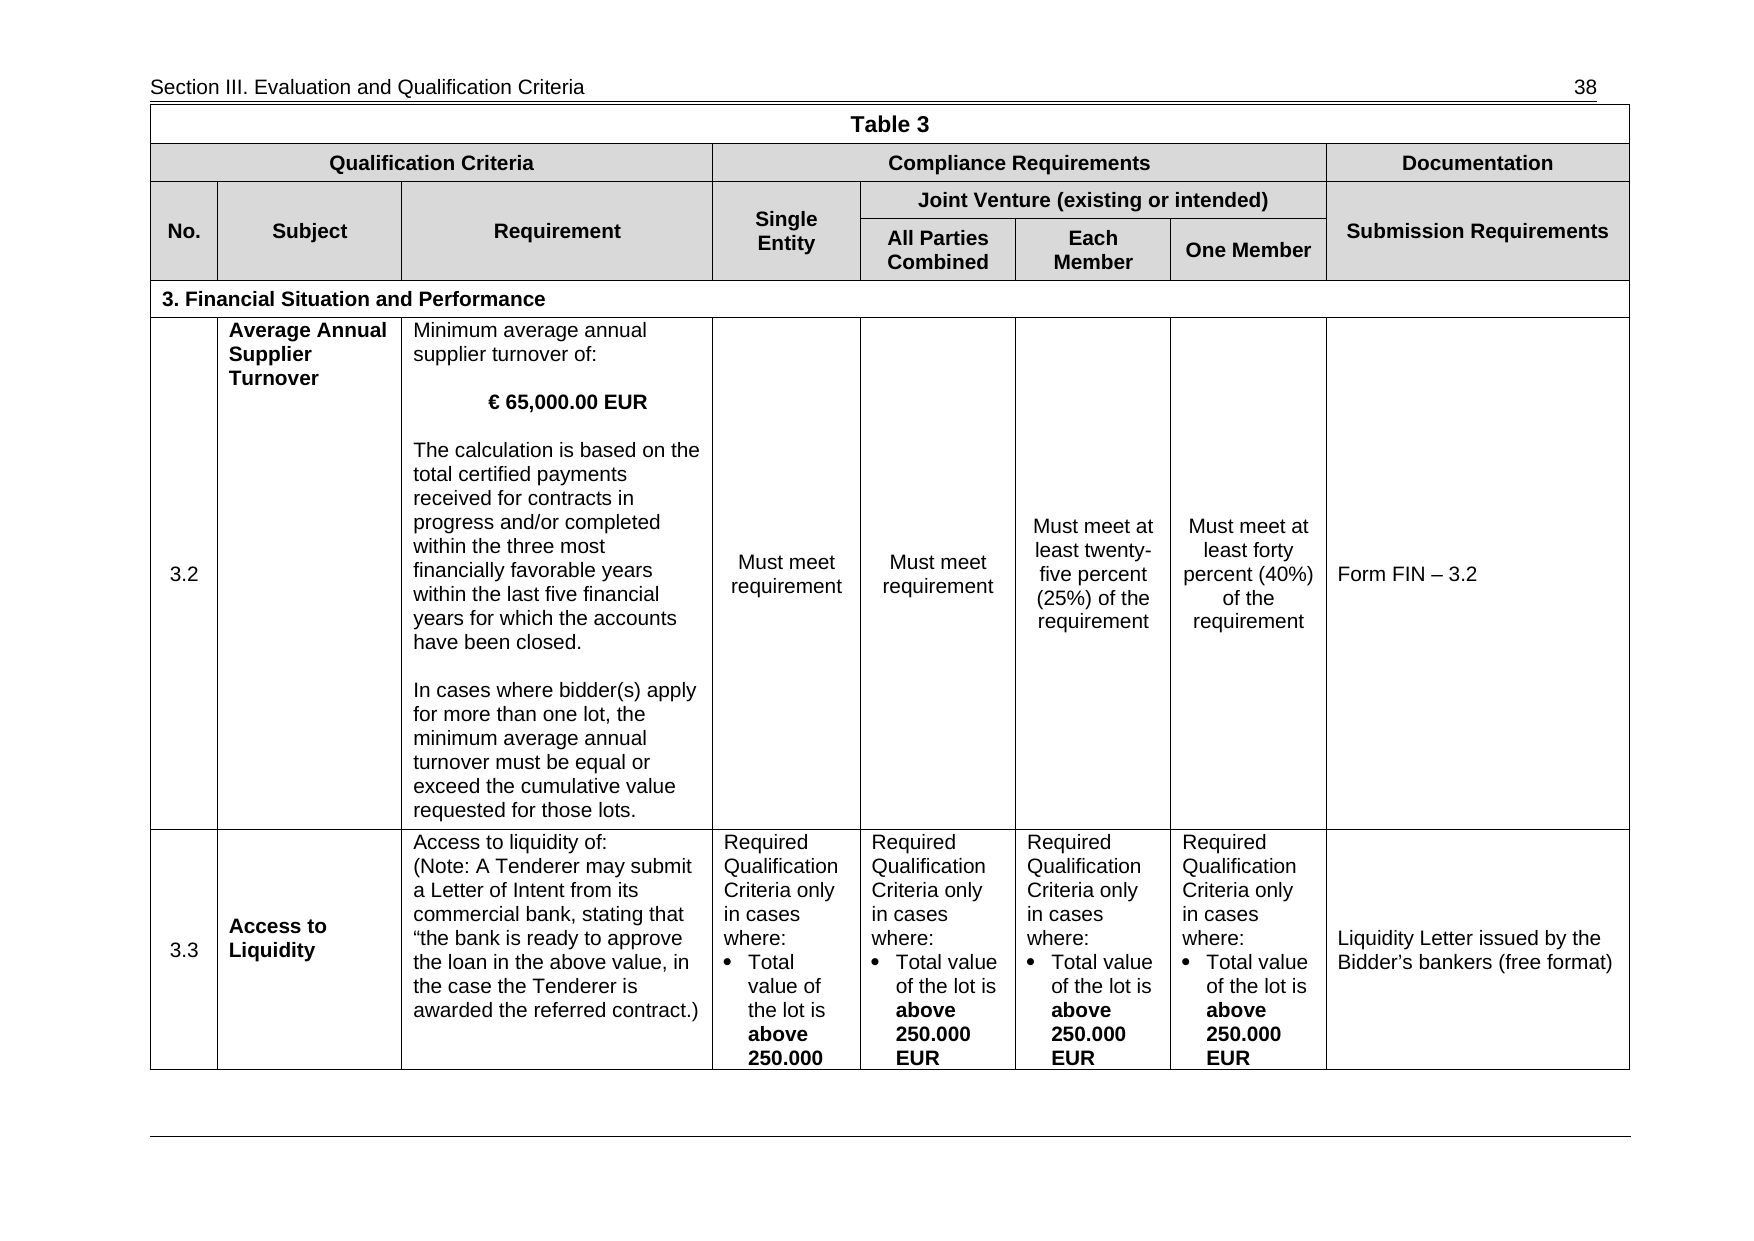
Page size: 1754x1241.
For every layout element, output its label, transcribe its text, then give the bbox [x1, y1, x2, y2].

table_cell Subject [218, 182, 401, 280]
table_cell 3.2 [151, 318, 217, 829]
table_cell Liquidity Letter issued by the Bidder’s bankers (free format) [1327, 830, 1629, 1069]
table_cell Qualification Criteria [151, 144, 712, 181]
table_cell Compliance Requirements [713, 144, 1326, 181]
table_cell Each Member [1016, 219, 1170, 280]
table_cell Joint Venture (existing or intended) [861, 182, 1326, 218]
table_cell Minimum average annual supplier turnover of: € 65,000.00 EUR The calculation is based on the total certified payments received for contracts in progress and/or completed within the three most financially favorable years within the last five financial years for which the accounts have been closed. In cases where bidder(s) apply for more than one lot, the minimum average annual turnover must be equal or exceed the cumulative value requested for those lots. [402, 318, 712, 829]
table_cell Must meet requirement [861, 318, 1015, 829]
table_cell 3.3 [151, 830, 217, 1069]
table_cell Must meet at least forty percent (40%) of the requirement [1171, 318, 1326, 829]
table_header Table 3 [151, 105, 1629, 143]
table_cell Form FIN – 3.2 [1327, 318, 1629, 829]
table_cell Access to Liquidity [218, 830, 401, 1069]
table_cell Single Entity [713, 182, 860, 280]
table_cell Documentation [1327, 144, 1629, 181]
table_cell Requirement [402, 182, 712, 280]
table_cell Average Annual Supplier Turnover [218, 318, 401, 829]
table_cell All Parties Combined [861, 219, 1015, 280]
table_cell One Member [1171, 219, 1326, 280]
table_cell 3. Financial Situation and Performance [151, 281, 1629, 317]
table_cell Must meet requirement [713, 318, 860, 829]
table_cell Submission Requirements [1327, 182, 1629, 280]
table_cell Must meet at least twenty-five percent (25%) of the requirement [1016, 318, 1170, 829]
table_cell No. [151, 182, 217, 280]
